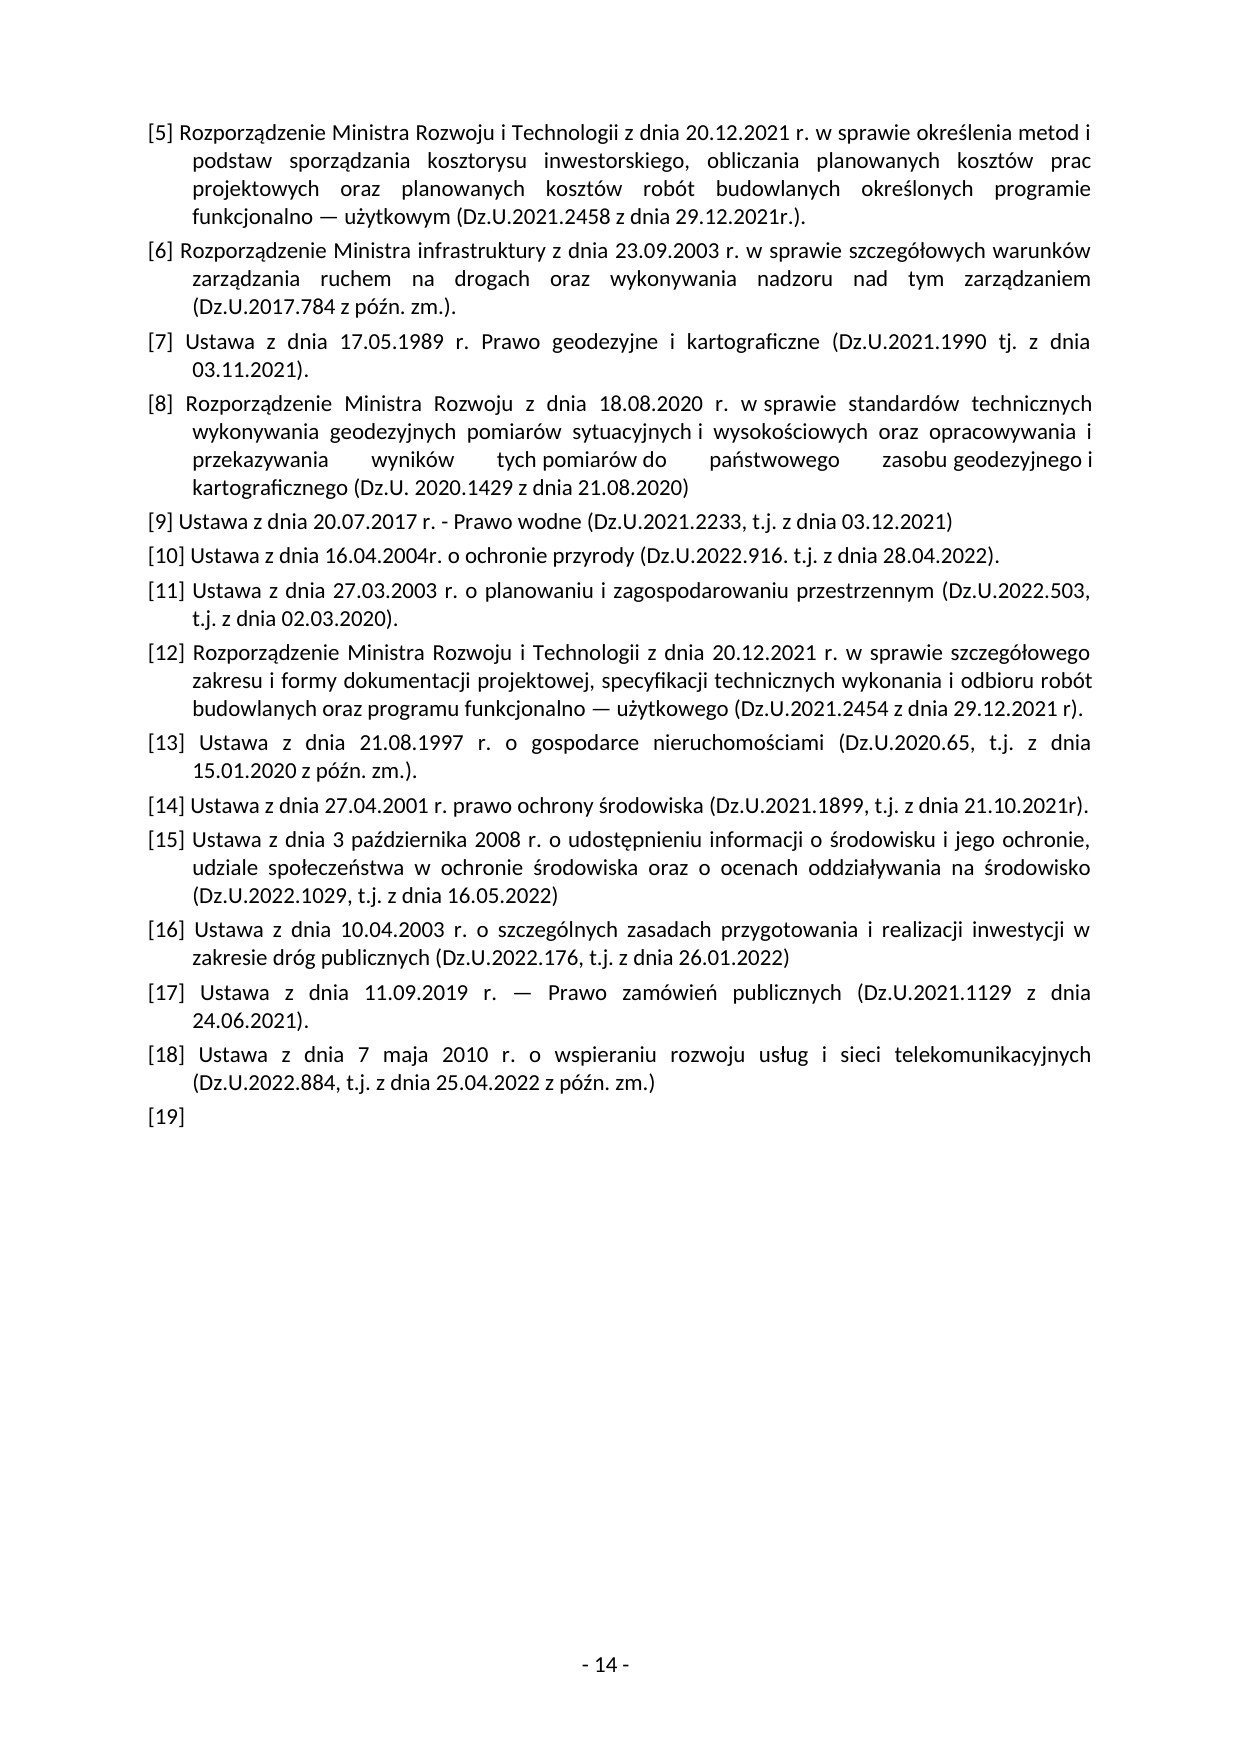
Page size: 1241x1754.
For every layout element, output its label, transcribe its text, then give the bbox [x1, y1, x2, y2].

text [11] Ustawa z dnia 27.03.2003 r. o planowaniu i zagospodarowaniu przestrzennym (Dz.U.2022.503, t.j. z dnia 02.03.2020). [148, 576, 1092, 632]
text [19] [148, 1102, 1092, 1130]
text [17] Ustawa z dnia 11.09.2019 r. — Prawo zamówień publicznych (Dz.U.2021.1129 z dnia 24.06.2021). [148, 978, 1092, 1034]
text [16] Ustawa z dnia 10.04.2003 r. o szczególnych zasadach przygotowania i realizacji inwestycji w zakresie dróg publicznych (Dz.U.2022.176, t.j. z dnia 26.01.2022) [148, 915, 1092, 971]
text [6] Rozporządzenie Ministra infrastruktury z dnia 23.09.2003 r. w sprawie szczegółowych warunków zarządzania ruchem na drogach oraz wykonywania nadzoru nad tym zarządzaniem (Dz.U.2017.784 z późn. zm.). [148, 236, 1092, 321]
text [12] Rozporządzenie Ministra Rozwoju i Technologii z dnia 20.12.2021 r. w sprawie szczegółowego zakresu i formy dokumentacji projektowej, specyfikacji technicznych wykonania i odbioru robót budowlanych oraz programu funkcjonalno — użytkowego (Dz.U.2021.2454 z dnia 29.12.2021 r). [148, 638, 1092, 722]
text [10] Ustawa z dnia 16.04.2004r. o ochronie przyrody (Dz.U.2022.916. t.j. z dnia 28.04.2022). [148, 542, 1092, 570]
text [7] Ustawa z dnia 17.05.1989 r. Prawo geodezyjne i kartograficzne (Dz.U.2021.1990 tj. z dnia 03.11.2021). [148, 327, 1092, 383]
text [13] Ustawa z dnia 21.08.1997 r. o gospodarce nieruchomościami (Dz.U.2020.65, t.j. z dnia 15.01.2020 z późn. zm.). [148, 728, 1092, 784]
text [8] Rozporządzenie Ministra Rozwoju z dnia 18.08.2020 r. w sprawie standardów technicznych wykonywania geodezyjnych pomiarów sytuacyjnych i wysokościowych oraz opracowywania i przekazywania wyników tych pomiarów do państwowego zasobu geodezyjnego i kartograficznego (Dz.U. 2020.1429 z dnia 21.08.2020) [148, 389, 1092, 501]
text [14] Ustawa z dnia 27.04.2001 r. prawo ochrony środowiska (Dz.U.2021.1899, t.j. z dnia 21.10.2021r). [148, 791, 1092, 819]
text [18] Ustawa z dnia 7 maja 2010 r. o wspieraniu rozwoju usług i sieci telekomunikacyjnych (Dz.U.2022.884, t.j. z dnia 25.04.2022 z późn. zm.) [148, 1040, 1092, 1096]
text [9] Ustawa z dnia 20.07.2017 r. - Prawo wodne (Dz.U.2021.2233, t.j. z dnia 03.12.2021) [148, 507, 1092, 535]
text [5] Rozporządzenie Ministra Rozwoju i Technologii z dnia 20.12.2021 r. w sprawie określenia metod i podstaw sporządzania kosztorysu inwestorskiego, obliczania planowanych kosztów prac projektowych oraz planowanych kosztów robót budowlanych określonych programie funkcjonalno — użytkowym (Dz.U.2021.2458 z dnia 29.12.2021r.). [148, 118, 1092, 230]
text [15] Ustawa z dnia 3 października 2008 r. o udostępnieniu informacji o środowisku i jego ochronie, udziale społeczeństwa w ochronie środowiska oraz o ocenach oddziaływania na środowisko (Dz.U.2022.1029, t.j. z dnia 16.05.2022) [148, 825, 1092, 909]
